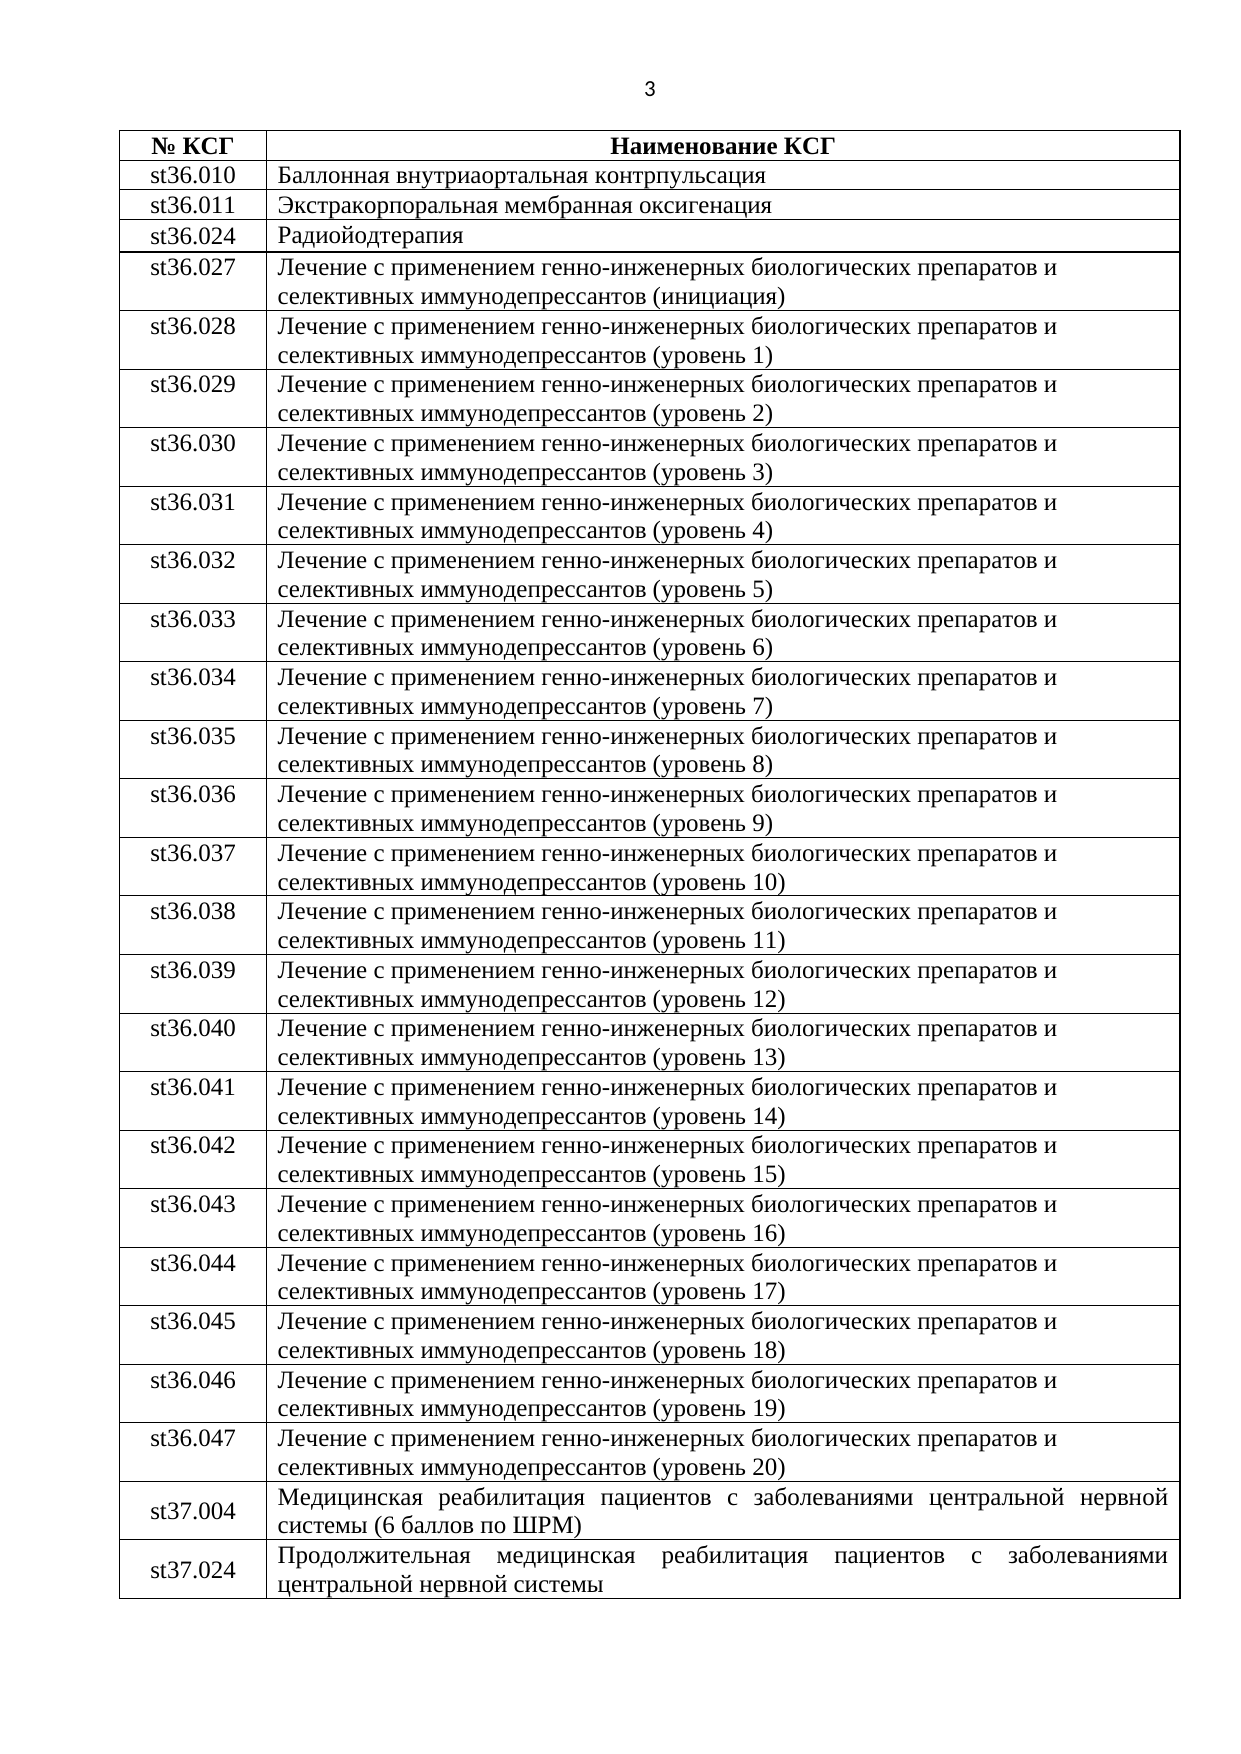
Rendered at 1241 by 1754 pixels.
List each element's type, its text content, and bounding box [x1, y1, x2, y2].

table_cell st36.035 [120, 721, 266, 778]
table_cell st36.046 [120, 1365, 266, 1422]
table_cell Радиойодтерапия [267, 220, 1179, 251]
table_cell st37.024 [120, 1540, 266, 1598]
table_cell Лечение с применением генно-инженерных биологических препаратов и селективных иммунодепрессантов (уровень 10) [267, 838, 1179, 895]
table_cell st36.011 [120, 190, 266, 219]
table_cell st36.036 [120, 779, 266, 837]
table_cell Лечение с применением генно-инженерных биологических препаратов и селективных иммунодепрессантов (уровень 1) [267, 311, 1179, 368]
table_cell Лечение с применением генно-инженерных биологических препаратов и селективных иммунодепрессантов (уровень 20) [267, 1423, 1179, 1481]
table_cell Лечение с применением генно-инженерных биологических препаратов и селективных иммунодепрессантов (уровень 12) [267, 955, 1179, 1012]
table_header № КСГ [120, 131, 266, 159]
table_cell Лечение с применением генно-инженерных биологических препаратов и селективных иммунодепрессантов (уровень 15) [267, 1131, 1179, 1188]
table_cell st36.033 [120, 604, 266, 661]
table_header Наименование КСГ [267, 131, 1179, 159]
table_cell Лечение с применением генно-инженерных биологических препаратов и селективных иммунодепрессантов (уровень 4) [267, 487, 1179, 544]
table_cell st36.040 [120, 1014, 266, 1071]
table_cell Лечение с применением генно-инженерных биологических препаратов и селективных иммунодепрессантов (уровень 8) [267, 721, 1179, 778]
table_cell st36.029 [120, 370, 266, 427]
table_cell st36.024 [120, 220, 266, 251]
table_cell Лечение с применением генно-инженерных биологических препаратов и селективных иммунодепрессантов (уровень 3) [267, 428, 1179, 486]
table_cell st37.004 [120, 1482, 266, 1539]
table_cell st36.028 [120, 311, 266, 368]
table_cell st36.032 [120, 545, 266, 603]
table_cell Лечение с применением генно-инженерных биологических препаратов и селективных иммунодепрессантов (уровень 2) [267, 370, 1179, 427]
table_cell Лечение с применением генно-инженерных биологических препаратов и селективных иммунодепрессантов (уровень 11) [267, 896, 1179, 954]
table_cell Лечение с применением генно-инженерных биологических препаратов и селективных иммунодепрессантов (уровень 17) [267, 1248, 1179, 1305]
table_cell st36.042 [120, 1131, 266, 1188]
table_cell st36.034 [120, 662, 266, 720]
table_cell Лечение с применением генно-инженерных биологических препаратов и селективных иммунодепрессантов (уровень 14) [267, 1072, 1179, 1129]
table_cell Лечение с применением генно-инженерных биологических препаратов и селективных иммунодепрессантов (уровень 19) [267, 1365, 1179, 1422]
table_cell st36.031 [120, 487, 266, 544]
table_cell st36.043 [120, 1189, 266, 1247]
table_cell st36.047 [120, 1423, 266, 1481]
table_cell Лечение с применением генно-инженерных биологических препаратов и селективных иммунодепрессантов (уровень 16) [267, 1189, 1179, 1247]
table_cell st36.037 [120, 838, 266, 895]
table_cell Лечение с применением генно-инженерных биологических препаратов и селективных иммунодепрессантов (уровень 9) [267, 779, 1179, 837]
table_cell st36.010 [120, 161, 266, 189]
table_cell st36.027 [120, 253, 266, 310]
table_cell st36.038 [120, 896, 266, 954]
table_cell Лечение с применением генно-инженерных биологических препаратов и селективных иммунодепрессантов (инициация) [267, 253, 1179, 310]
table_cell Экстракорпоральная мембранная оксигенация [267, 190, 1179, 219]
table_cell Лечение с применением генно-инженерных биологических препаратов и селективных иммунодепрессантов (уровень 5) [267, 545, 1179, 603]
table_cell Лечение с применением генно-инженерных биологических препаратов и селективных иммунодепрессантов (уровень 18) [267, 1306, 1179, 1364]
table_cell st36.041 [120, 1072, 266, 1129]
table_cell st36.045 [120, 1306, 266, 1364]
table_cell st36.039 [120, 955, 266, 1012]
table_cell Лечение с применением генно-инженерных биологических препаратов и селективных иммунодепрессантов (уровень 6) [267, 604, 1179, 661]
table_cell st36.044 [120, 1248, 266, 1305]
table_cell Лечение с применением генно-инженерных биологических препаратов и селективных иммунодепрессантов (уровень 7) [267, 662, 1179, 720]
table_cell Лечение с применением генно-инженерных биологических препаратов и селективных иммунодепрессантов (уровень 13) [267, 1014, 1179, 1071]
table_cell st36.030 [120, 428, 266, 486]
table_cell Продолжительная медицинская реабилитация пациентов с заболеваниями центральной нервной системы [267, 1540, 1179, 1598]
table_cell Медицинская реабилитация пациентов с заболеваниями центральной нервной системы (6 баллов по ШРМ) [267, 1482, 1179, 1539]
table_cell Баллонная внутриаортальная контрпульсация [267, 161, 1179, 189]
